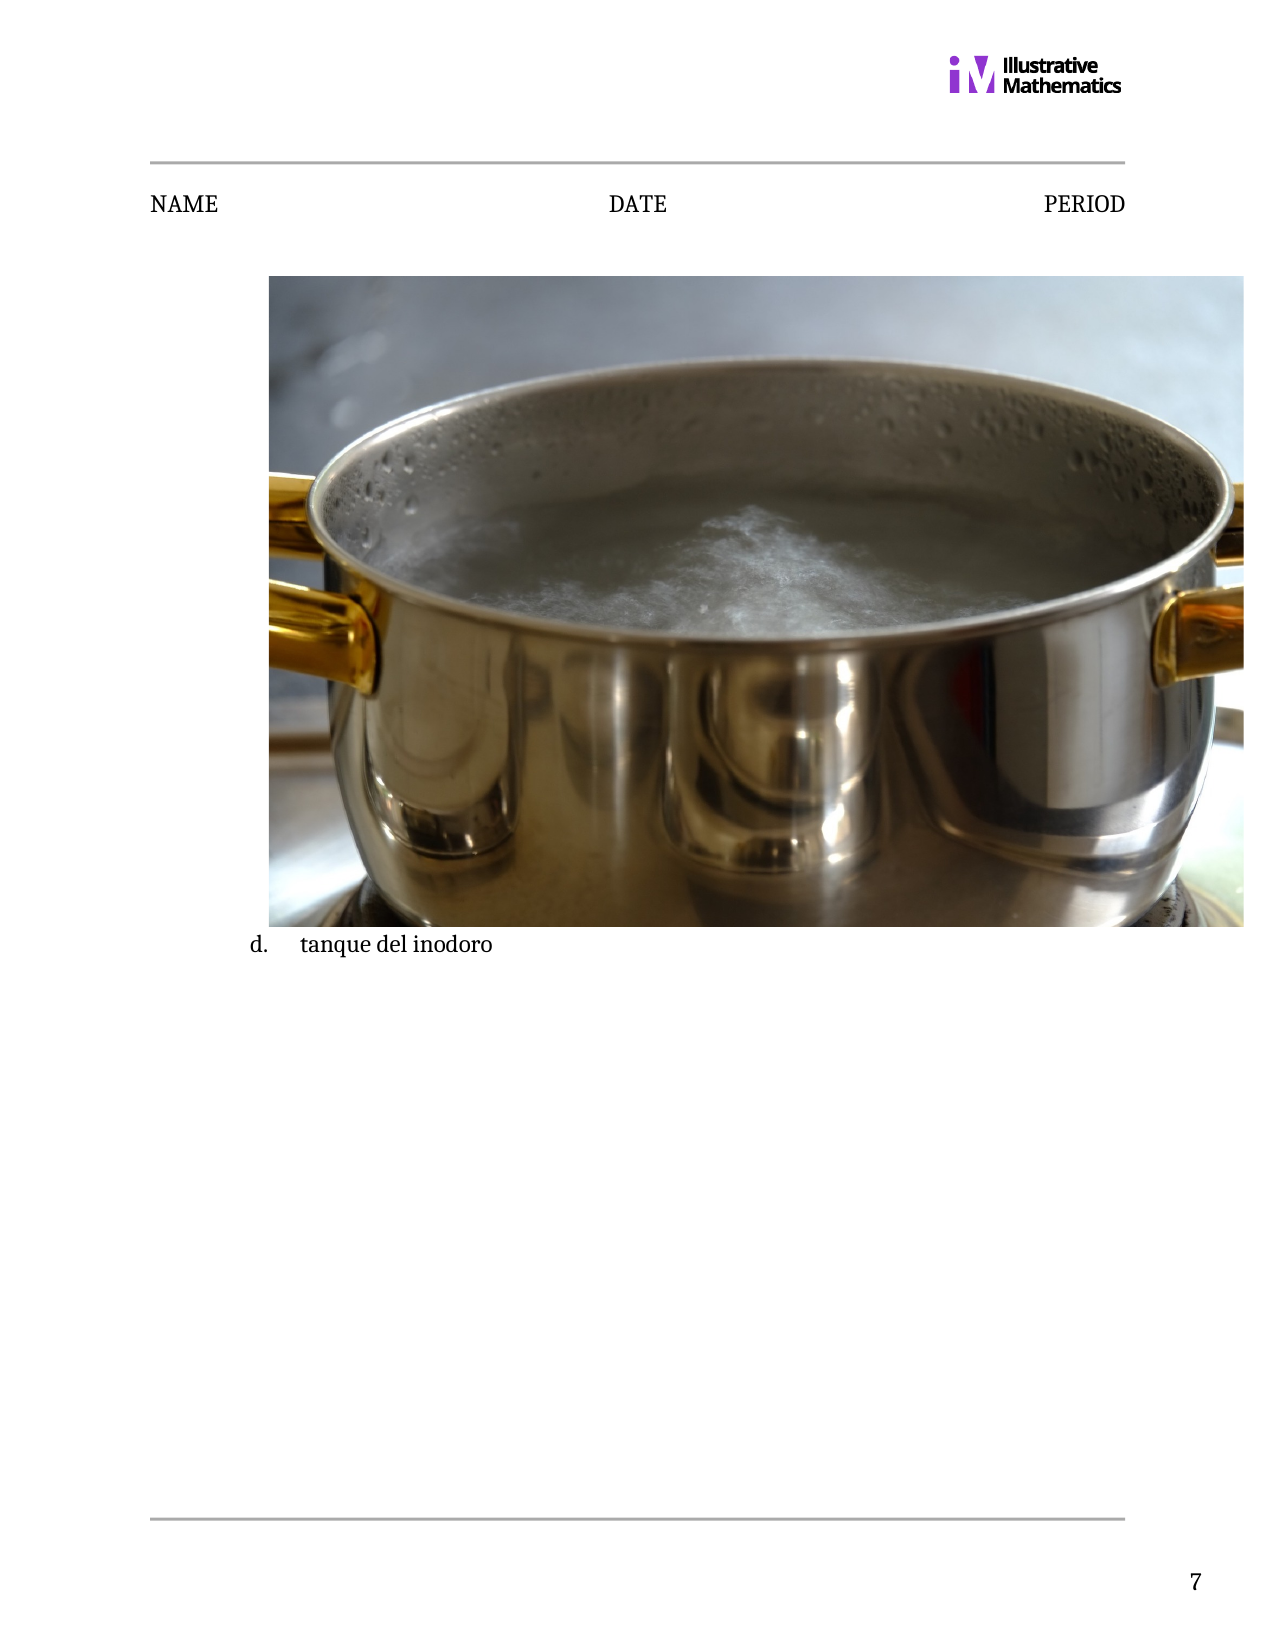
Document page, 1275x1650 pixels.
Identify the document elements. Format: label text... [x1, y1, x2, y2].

list tanque del inodoro [250, 930, 1125, 959]
picture [949, 55, 1121, 93]
picture [268, 276, 1244, 927]
